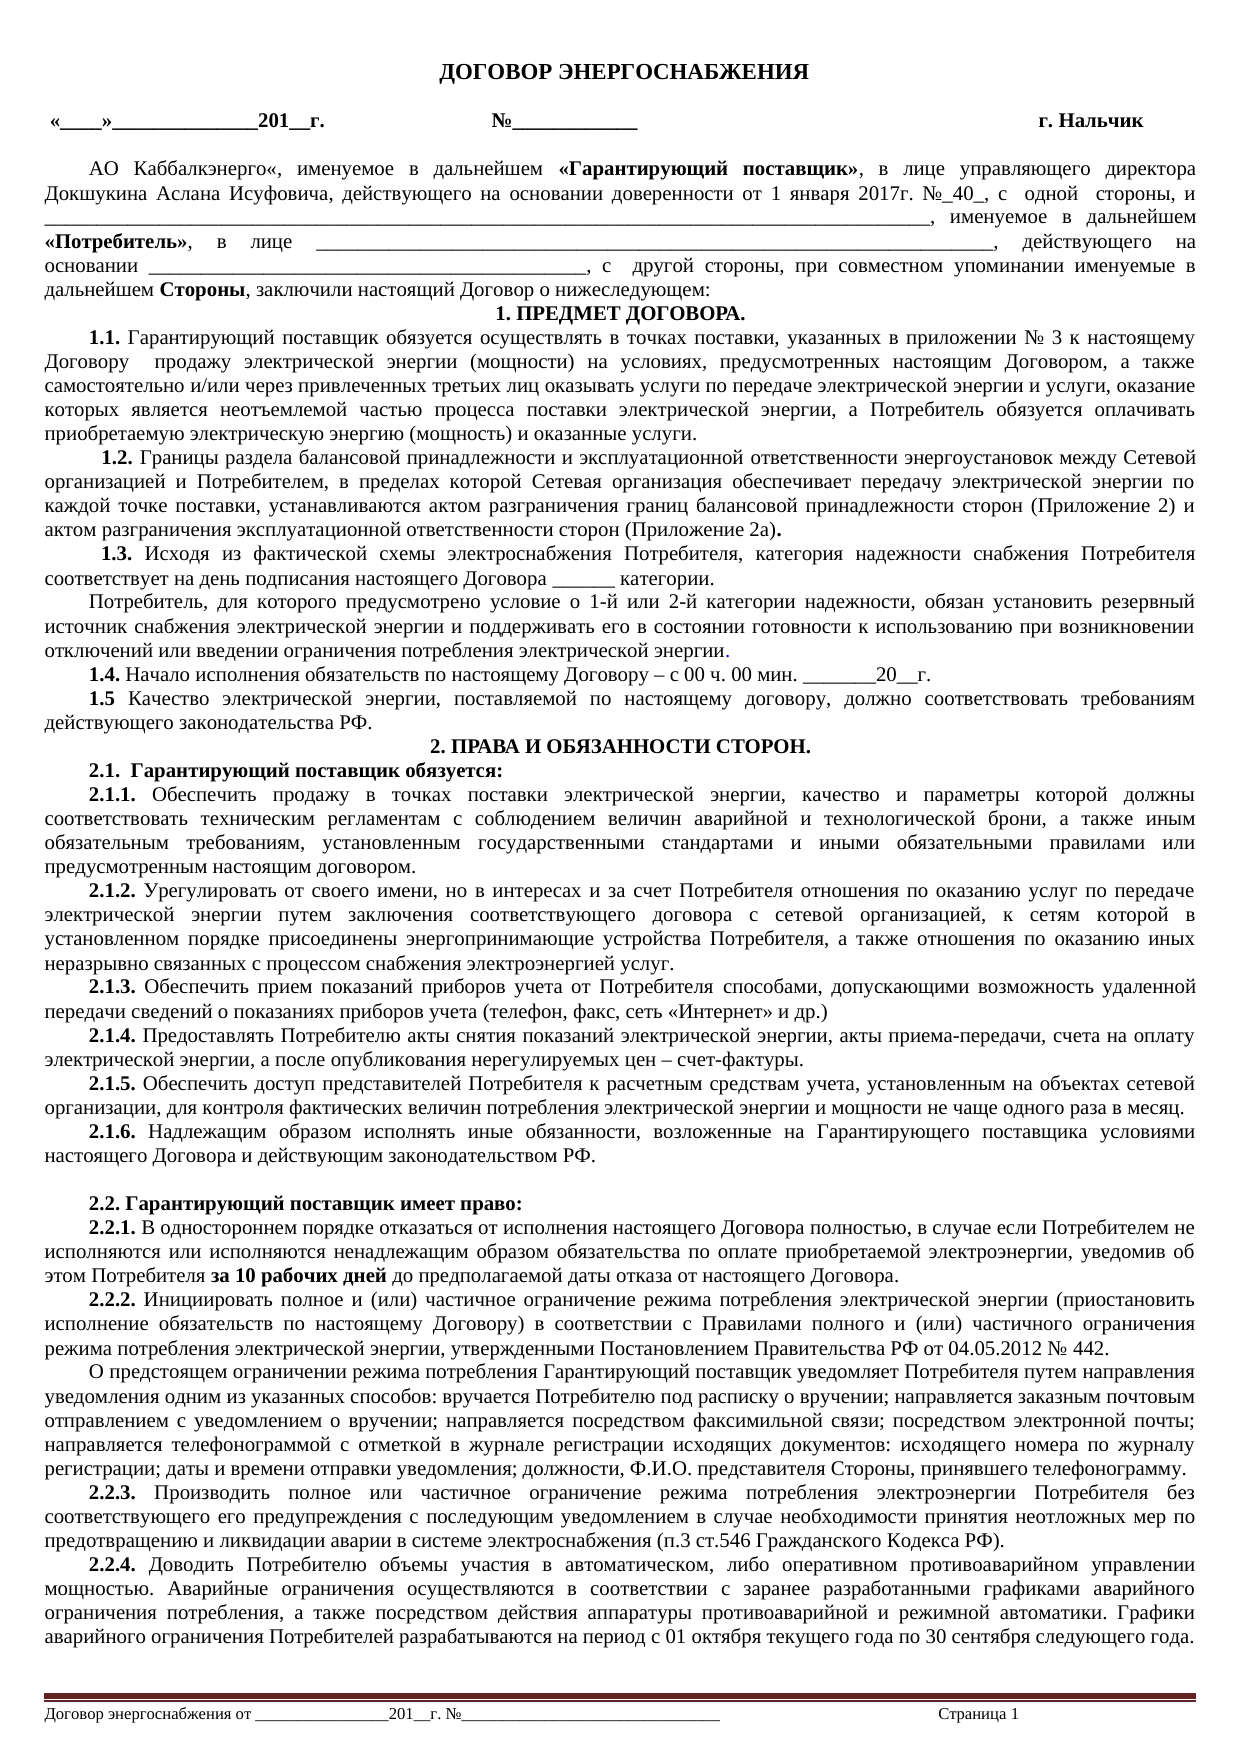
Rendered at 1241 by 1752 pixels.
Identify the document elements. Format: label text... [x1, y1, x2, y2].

text Потребитель, для которого предусмотрено условие о 1-й или 2-й категории надежности, обязан установить резервный источник снабжения электрической энергии и поддерживать его в состоянии готовности к использованию при возникновении отключений или введении ограничения потребления электрической энергии. [44, 589, 1196, 662]
text 2.1. Гарантирующий поставщик обязуется: [44, 758, 1196, 782]
text 2.1.6. Надлежащим образом исполнять иные обязанности, возложенные на Гарантирующего поставщика условиями настоящего Договора и действующим законодательством РФ. [44, 1119, 1196, 1167]
text 2.1.5. Обеспечить доступ представителей Потребителя к расчетным средствам учета, установленным на объектах сетевой организации, для контроля фактических величин потребления электрической энергии и мощности не чаще одного раза в месяц. [44, 1071, 1196, 1119]
text «____»______________201__г. №____________ г. Нальчик [44, 108, 1196, 132]
text АО Каббалкэнерго«, именуемое в дальнейшем «Гарантирующий поставщик», в лице управляющего директора Докшукина Аслана Исуфовича, действующего на основании доверенности от 1 января 2017г. №_40_, с одной стороны, и _____________________________________________________________________________________, именуемое в дальнейшем «Потребитель», в лице _________________________________________________________________, действующего на основании __________________________________________, с другой стороны, при совместном упоминании именуемые в дальнейшем Стороны, заключили настоящий Договор о нижеследующем: [44, 156, 1196, 301]
text 1.3. Исходя из фактической схемы электроснабжения Потребителя, категория надежности снабжения Потребителя соответствует на день подписания настоящего Договора ______ категории. [44, 541, 1196, 589]
text 2.1.4. Предоставлять Потребителю акты снятия показаний электрической энергии, акты приема-передачи, счета на оплату электрической энергии, а после опубликования нерегулируемых цен – счет-фактуры. [44, 1023, 1196, 1071]
text 1.2. Границы раздела балансовой принадлежности и эксплуатационной ответственности энергоустановок между Сетевой организацией и Потребителем, в пределах которой Сетевая организация обеспечивает передачу электрической энергии по каждой точке поставки, устанавливаются актом разграничения границ балансовой принадлежности сторон (Приложение 2) и актом разграничения эксплуатационной ответственности сторон (Приложение 2а). [44, 445, 1196, 541]
text 1.1. Гарантирующий поставщик обязуется осуществлять в точках поставки, указанных в приложении № 3 к настоящему Договору продажу электрической энергии (мощности) на условиях, предусмотренных настоящим Договором, а также самостоятельно и/или через привлеченных третьих лиц оказывать услуги по передаче электрической энергии и услуги, оказание которых является неотъемлемой частью процесса поставки электрической энергии, а Потребитель обязуется оплачивать приобретаемую электрическую энергию (мощность) и оказанные услуги. [44, 325, 1196, 445]
text ДОГОВОР ЭНЕРГОСНАБЖЕНИЯ [44, 58, 1196, 84]
text 2.1.3. Обеспечить прием показаний приборов учета от Потребителя способами, допускающими возможность удаленной передачи сведений о показаниях приборов учета (телефон, факс, сеть «Интернет» и др.) [44, 974, 1196, 1023]
text 2.1.2. Урегулировать от своего имени, но в интересах и за счет Потребителя отношения по оказанию услуг по передаче электрической энергии путем заключения соответствующего договора с сетевой организацией, к сетям которой в установленном порядке присоединены энергопринимающие устройства Потребителя, а также отношения по оказанию иных неразрывно связанных с процессом снабжения электроэнергией услуг. [44, 878, 1196, 974]
text 2.2.1. В одностороннем порядке отказаться от исполнения настоящего Договора полностью, в случае если Потребителем не исполняются или исполняются ненадлежащим образом обязательства по оплате приобретаемой электроэнергии, уведомив об этом Потребителя за 10 рабочих дней до предполагаемой даты отказа от настоящего Договора. [44, 1215, 1196, 1287]
text 2. ПРАВА И ОБЯЗАННОСТИ СТОРОН. [44, 734, 1196, 758]
text 1.5 Качество электрической энергии, поставляемой по настоящему договору, должно соответствовать требованиям действующего законодательства РФ. [44, 686, 1196, 734]
text 2.2.3. Производить полное или частичное ограничение режима потребления электроэнергии Потребителя без соответствующего его предупреждения с последующим уведомлением в случае необходимости принятия неотложных мер по предотвращению и ликвидации аварии в системе электроснабжения (п.3 ст.546 Гражданского Кодекса РФ). [44, 1480, 1196, 1552]
text О предстоящем ограничении режима потребления Гарантирующий поставщик уведомляет Потребителя путем направления уведомления одним из указанных способов: вручается Потребителю под расписку о вручении; направляется заказным почтовым отправлением с уведомлением о вручении; направляется посредством факсимильной связи; посредством электронной почты; направляется телефонограммой с отметкой в журнале регистрации исходящих документов: исходящего номера по журналу регистрации; даты и времени отправки уведомления; должности, Ф.И.О. представителя Стороны, принявшего телефонограмму. [44, 1359, 1196, 1480]
text 2.2.4. Доводить Потребителю объемы участия в автоматическом, либо оперативном противоаварийном управлении мощностью. Аварийные ограничения осуществляются в соответствии с заранее разработанными графиками аварийного ограничения потребления, а также посредством действия аппаратуры противоаварийной и режимной автоматики. Графики аварийного ограничения Потребителей разрабатываются на период с 01 октября текущего года по 30 сентября следующего года. [44, 1552, 1196, 1648]
text 2.2. Гарантирующий поставщик имеет право: [44, 1191, 1196, 1215]
text 1.4. Начало исполнения обязательств по настоящему Договору – с 00 ч. 00 мин. _______20__г. [44, 662, 1196, 686]
text 2.2.2. Инициировать полное и (или) частичное ограничение режима потребления электрической энергии (приостановить исполнение обязательств по настоящему Договору) в соответствии с Правилами полного и (или) частичного ограничения режима потребления электрической энергии, утвержденными Постановлением Правительства РФ от 04.05.2012 № 442. [44, 1287, 1196, 1359]
text 1. ПРЕДМЕТ ДОГОВОРА. [44, 301, 1196, 325]
text 2.1.1. Обеспечить продажу в точках поставки электрической энергии, качество и параметры которой должны соответствовать техническим регламентам с соблюдением величин аварийной и технологической брони, а также иным обязательным требованиям, установленным государственными стандартами и иными обязательными правилами или предусмотренным настоящим договором. [44, 782, 1196, 878]
